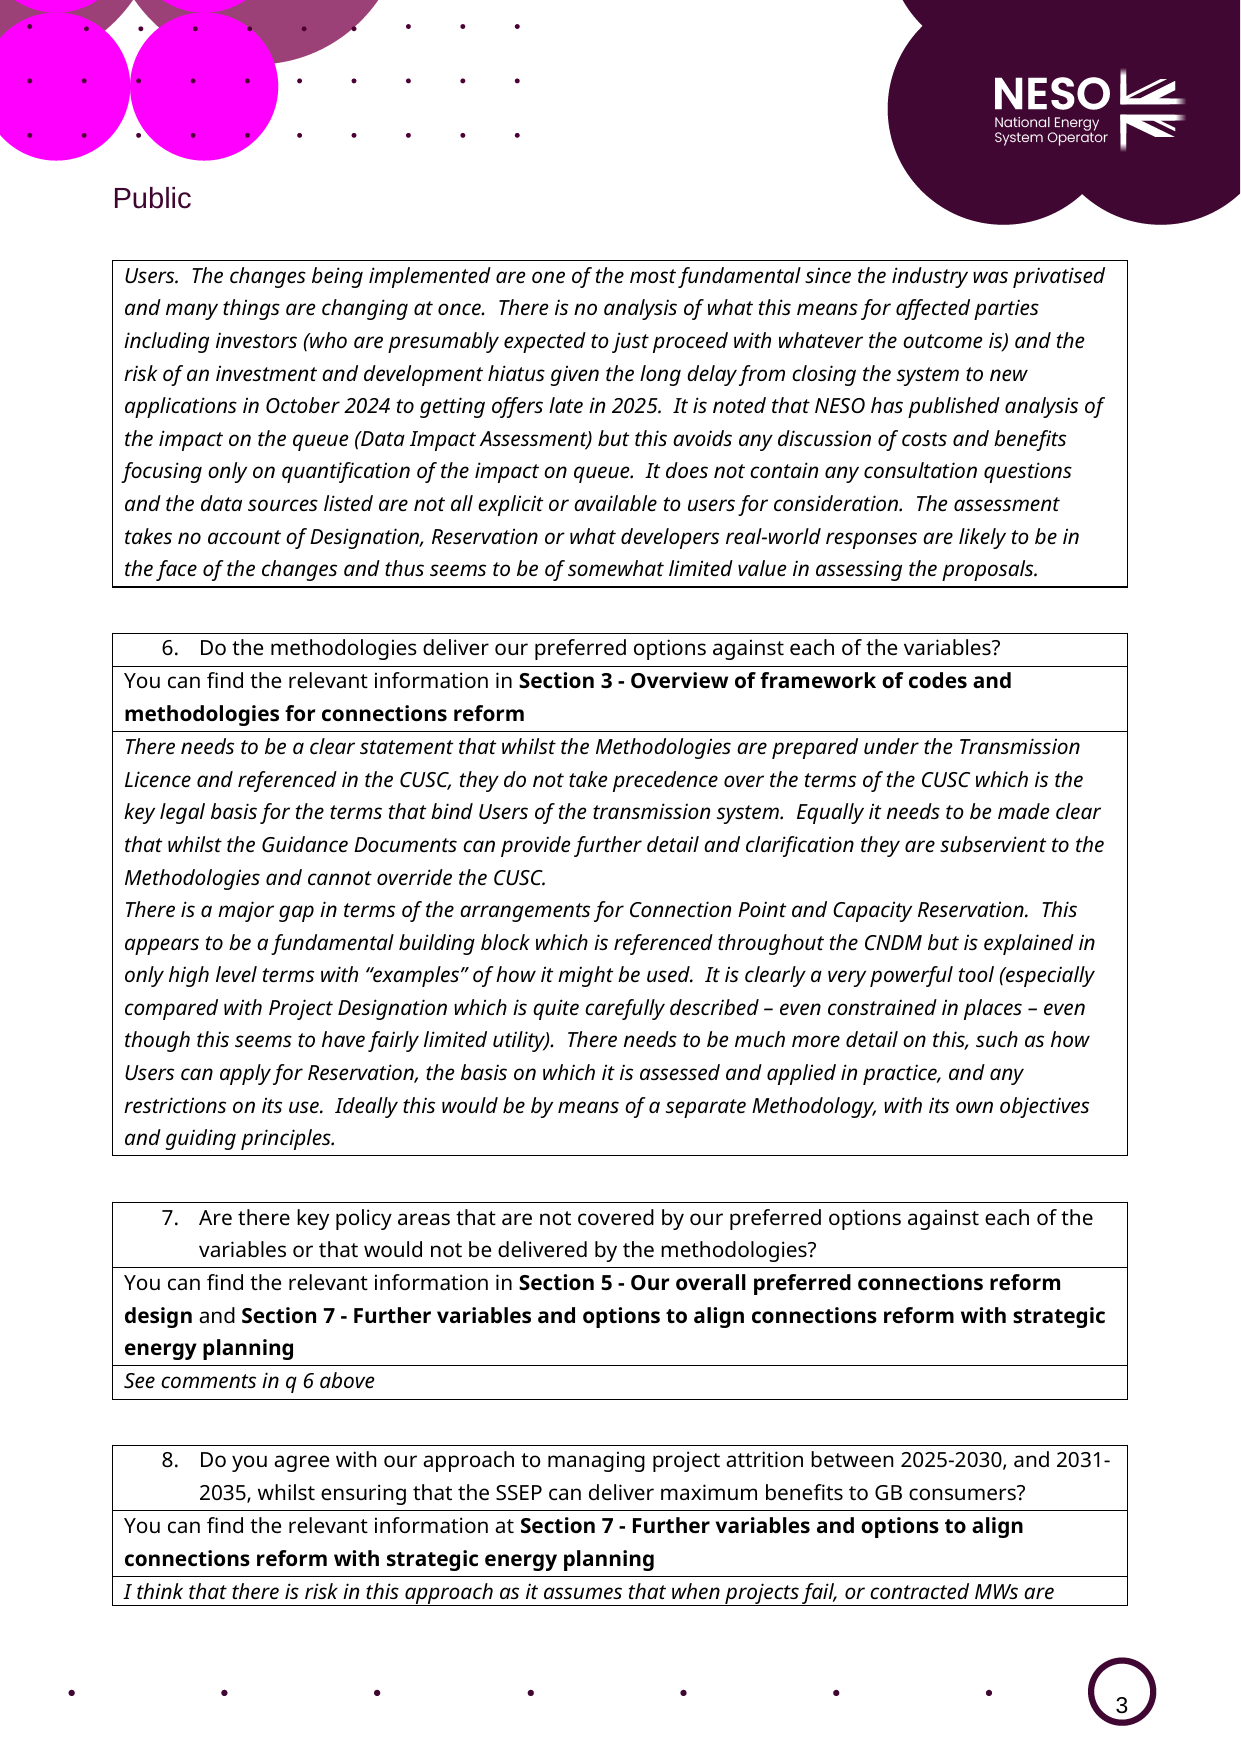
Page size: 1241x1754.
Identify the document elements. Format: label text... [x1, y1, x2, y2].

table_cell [113, 261, 1127, 586]
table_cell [113, 1577, 1127, 1605]
table_cell You can find the relevant information in Section 3 - Overview of framework of codes and methodologies for connections reform [113, 667, 1127, 731]
table_header Do the methodologies deliver our preferred options against each of the variables? [113, 634, 1127, 666]
table_header Do you agree with our approach to managing project attrition between 2025-2030, and 2031-2035, whilst ensuring that the SSEP can deliver maximum benefits to GB consumers? [113, 1446, 1127, 1510]
table_header Are there key policy areas that are not covered by our preferred options against each of the variables or that would not be delivered by the methodologies? [113, 1203, 1127, 1267]
table_cell You can find the relevant information in Section 5 - Our overall preferred connections reform design and Section 7 - Further variables and options to align connections reform with strategic energy planning [113, 1268, 1127, 1365]
table_cell You can find the relevant information at Section 7 - Further variables and options to align connections reform with strategic energy planning [113, 1511, 1127, 1576]
table_cell See comments in q 6 above [113, 1366, 1127, 1398]
table_cell There needs to be a clear statement that whilst the Methodologies are prepared under the Transmission Licence and referenced in the CUSC, they do not take precedence over the terms of the CUSC which is the key legal basis for the terms that bind Users of the transmission system. Equally it needs to be made clear that whilst the Guidance Documents can provide further detail and clarification they are subservient to the Methodologies and cannot override the CUSC. There is a major gap in terms of the arrangements for Connection Point and Capacity Reservation. This appears to be a fundamental building block which is referenced throughout the CNDM but is explained in only high level terms with “examples” of how it might be used. It is clearly a very powerful tool (especially compared with Project Designation which is quite carefully described – even constrained in places – even though this seems to have fairly limited utility). There needs to be much more detail on this, such as how Users can apply for Reservation, the basis on which it is assessed and applied in practice, and any restrictions on its use. Ideally this would be by means of a separate Methodology, with its own objectives and guiding principles. [113, 732, 1127, 1155]
picture [0, 0, 1241, 1753]
